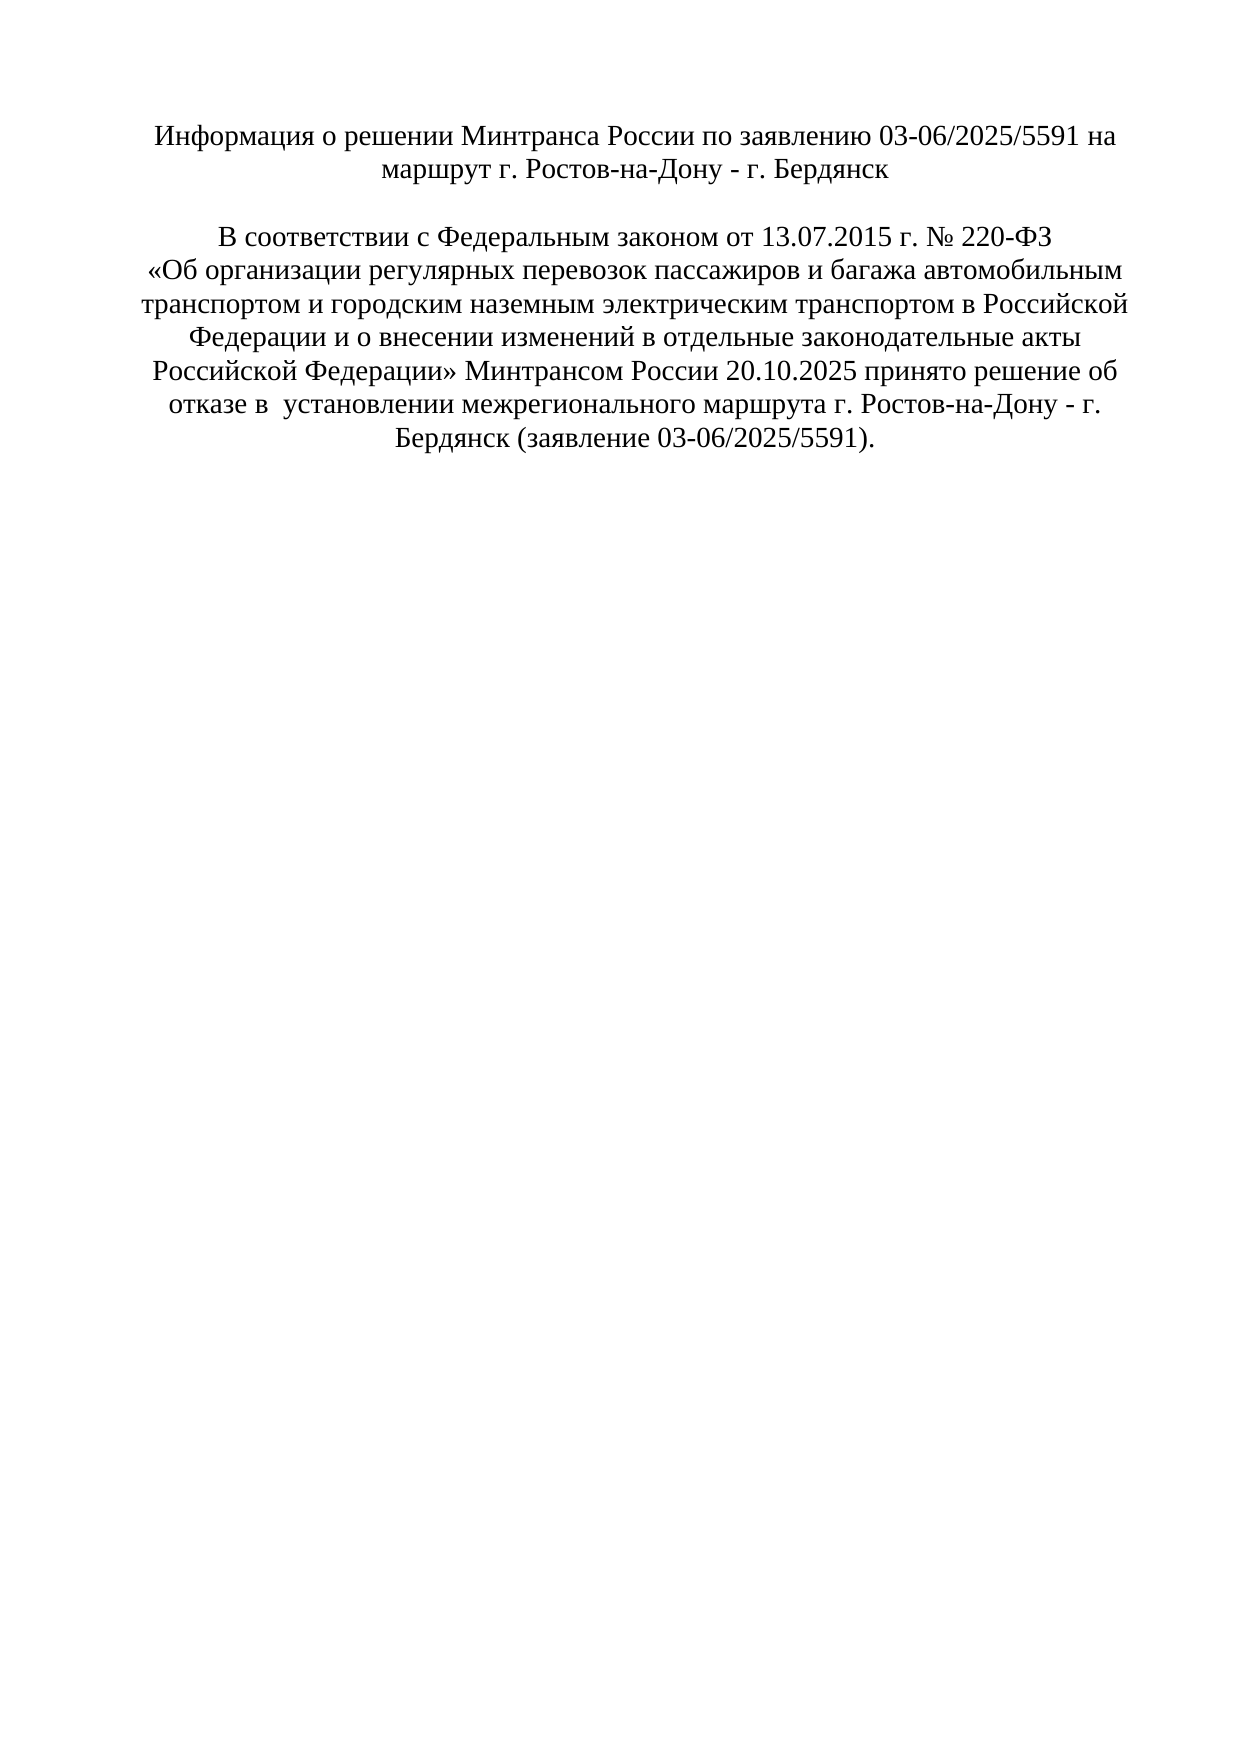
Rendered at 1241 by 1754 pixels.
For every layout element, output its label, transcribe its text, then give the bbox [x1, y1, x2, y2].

text В соответствии с Федеральным законом от 13.07.2015 г. № 220-ФЗ «Об организации регулярных перевозок пассажиров и багажа автомобильным транспортом и городским наземным электрическим транспортом в Российской Федерации и о внесении изменений в отдельные законодательные акты Российской Федерации» Минтрансом России 20.10.2025 принято решение об отказе в установлении межрегионального маршрута г. Ростов-на-Дону - г. Бердянск (заявление 03-06/2025/5591). [118, 219, 1152, 453]
text Информация о решении Минтранса России по заявлению 03-06/2025/5591 на маршрут г. Ростов-на-Дону - г. Бердянск [118, 118, 1152, 185]
